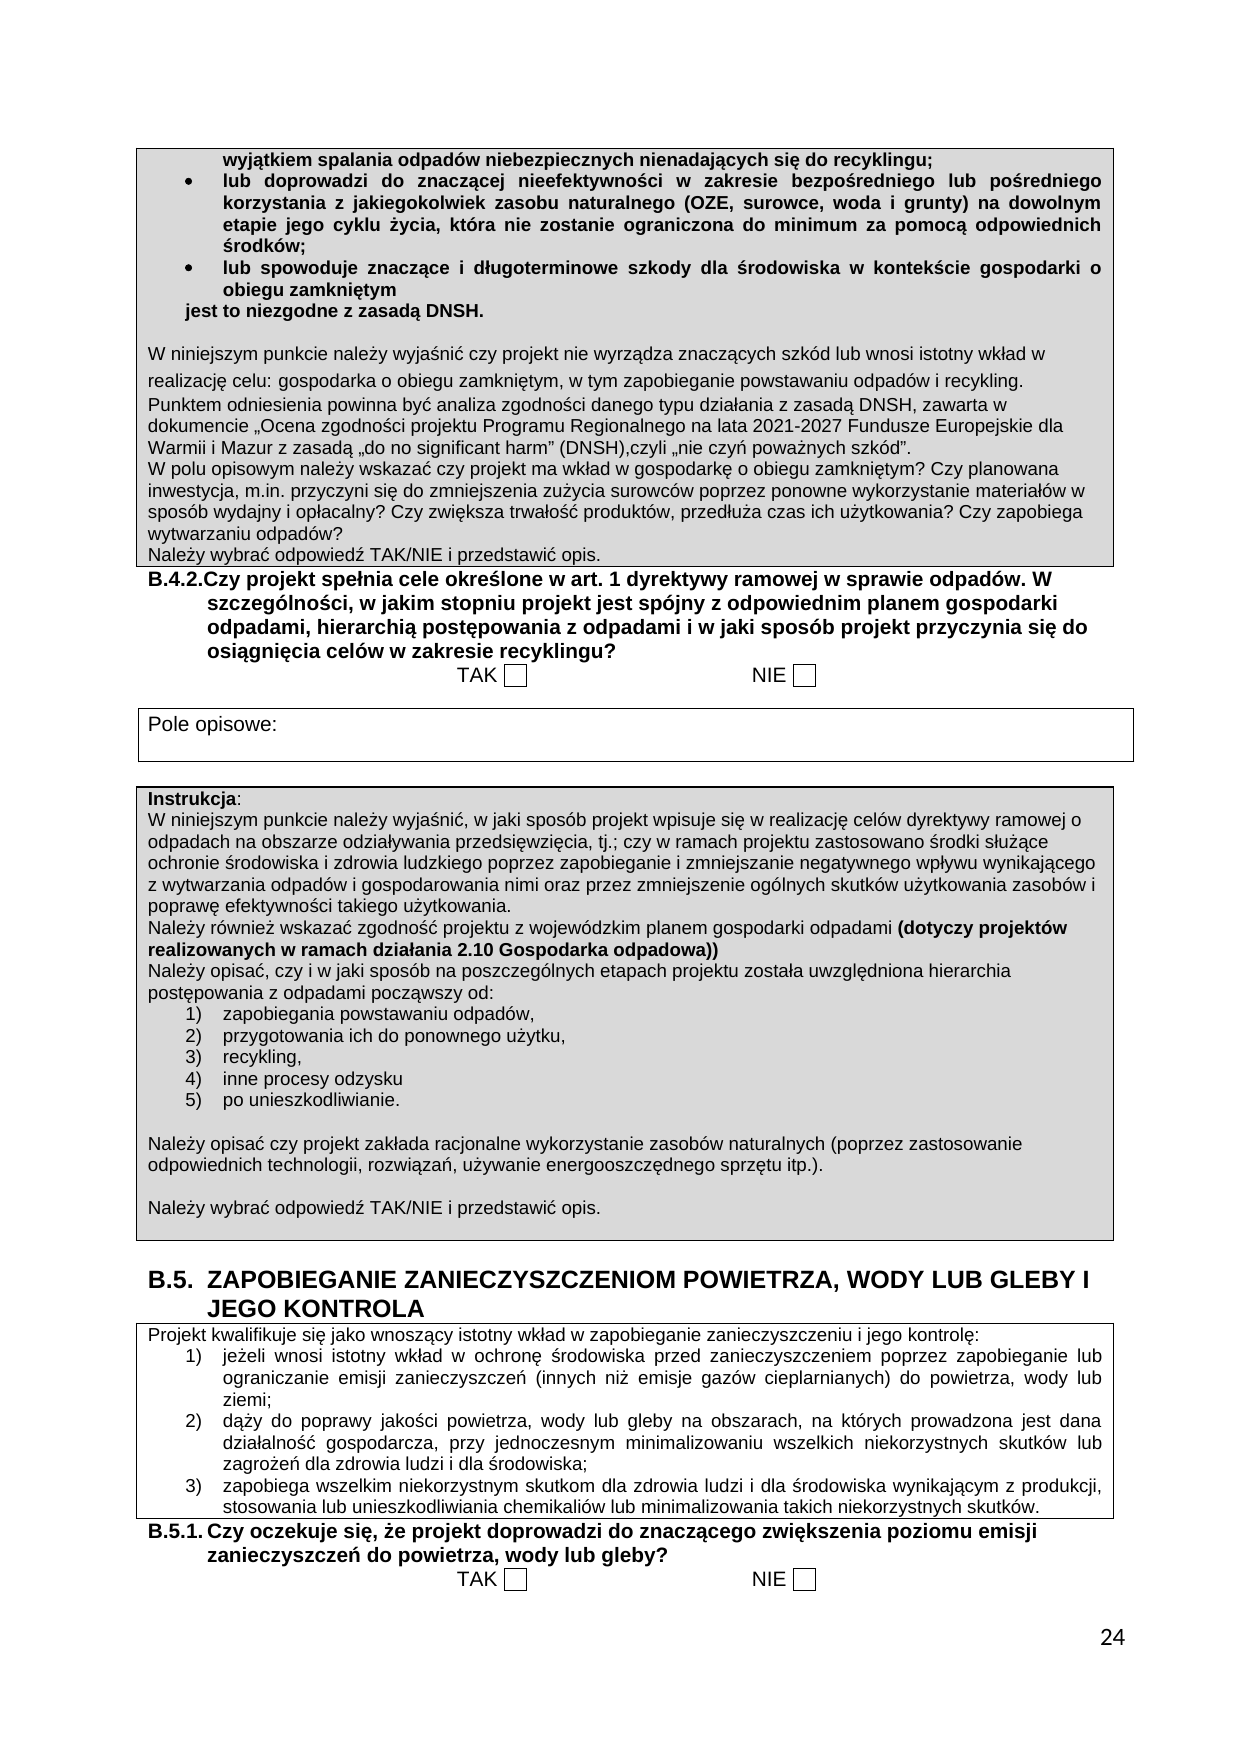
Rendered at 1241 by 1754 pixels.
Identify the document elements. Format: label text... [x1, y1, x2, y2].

text B.5.1. Czy oczekuje się, że projekt doprowadzi do znaczącego zwiększenia poziomu emisji zanieczyszczeń do powietrza, wody lub gleby? [148, 1519, 1125, 1567]
text Pole opisowe: [139, 709, 1133, 735]
table_header Instrukcja: W niniejszym punkcie należy wyjaśnić, w jaki sposób projekt wpisuje się w realizację celów dyrektywy ramowej o odpadach na obszarze odziaływania przedsięwzięcia, tj.; czy w ramach projektu zastosowano środki służące ochronie środowiska i zdrowia ludzkiego poprzez zapobieganie i zmniejszanie negatywnego wpływu wynikającego z wytwarzania odpadów i gospodarowania nimi oraz przez zmniejszenie ogólnych skutków użytkowania zasobów i poprawę efektywności takiego użytkowania. Należy również wskazać zgodność projektu z wojewódzkim planem gospodarki odpadami (dotyczy projektów realizowanych w ramach działania 2.10 Gospodarka odpadowa)) Należy opisać, czy i w jaki sposób na poszczególnych etapach projektu została uwzględniona hierarchia postępowania z odpadami począwszy od: zapobiegania powstawaniu odpadów, przygotowania ich do ponownego użytku, recykling, inne procesy odzysku po unieszkodliwianie. Należy opisać czy projekt zakłada racjonalne wykorzystanie zasobów naturalnych (poprzez zastosowanie odpowiednich technologii, rozwiązań, używanie energooszczędnego sprzętu itp.). Należy wybrać odpowiedź TAK/NIE i przedstawić opis. [137, 788, 1113, 1240]
text TAK NIE [148, 1567, 1125, 1591]
text TAK NIE [148, 663, 1125, 687]
text B.5. ZAPOBIEGANIE ZANIECZYSZCZENIOM POWIETRZA, WODY LUB GLEBY I JEGO KONTROLA [148, 1265, 1125, 1323]
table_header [137, 149, 1113, 566]
text B.4.2.Czy projekt spełnia cele określone w art. 1 dyrektywy ramowej w sprawie odpadów. W szczególności, w jakim stopniu projekt jest spójny z odpowiednim planem gospodarki odpadami, hierarchią postępowania z odpadami i w jaki sposób projekt przyczynia się do osiągnięcia celów w zakresie recyklingu? [148, 567, 1125, 663]
table_header Projekt kwalifikuje się jako wnoszący istotny wkład w zapobieganie zanieczyszczeniu i jego kontrolę: jeżeli wnosi istotny wkład w ochronę środowiska przed zanieczyszczeniem poprzez zapobieganie lub ograniczanie emisji zanieczyszczeń (innych niż emisje gazów cieplarnianych) do powietrza, wody lub ziemi; dąży do poprawy jakości powietrza, wody lub gleby na obszarach, na których prowadzona jest dana działalność gospodarcza, przy jednoczesnym minimalizowaniu wszelkich niekorzystnych skutków lub zagrożeń dla zdrowia ludzi i dla środowiska; zapobiega wszelkim niekorzystnym skutkom dla zdrowia ludzi i dla środowiska wynikającym z produkcji, stosowania lub unieszkodliwiania chemikaliów lub minimalizowania takich niekorzystnych skutków. [137, 1324, 1113, 1518]
